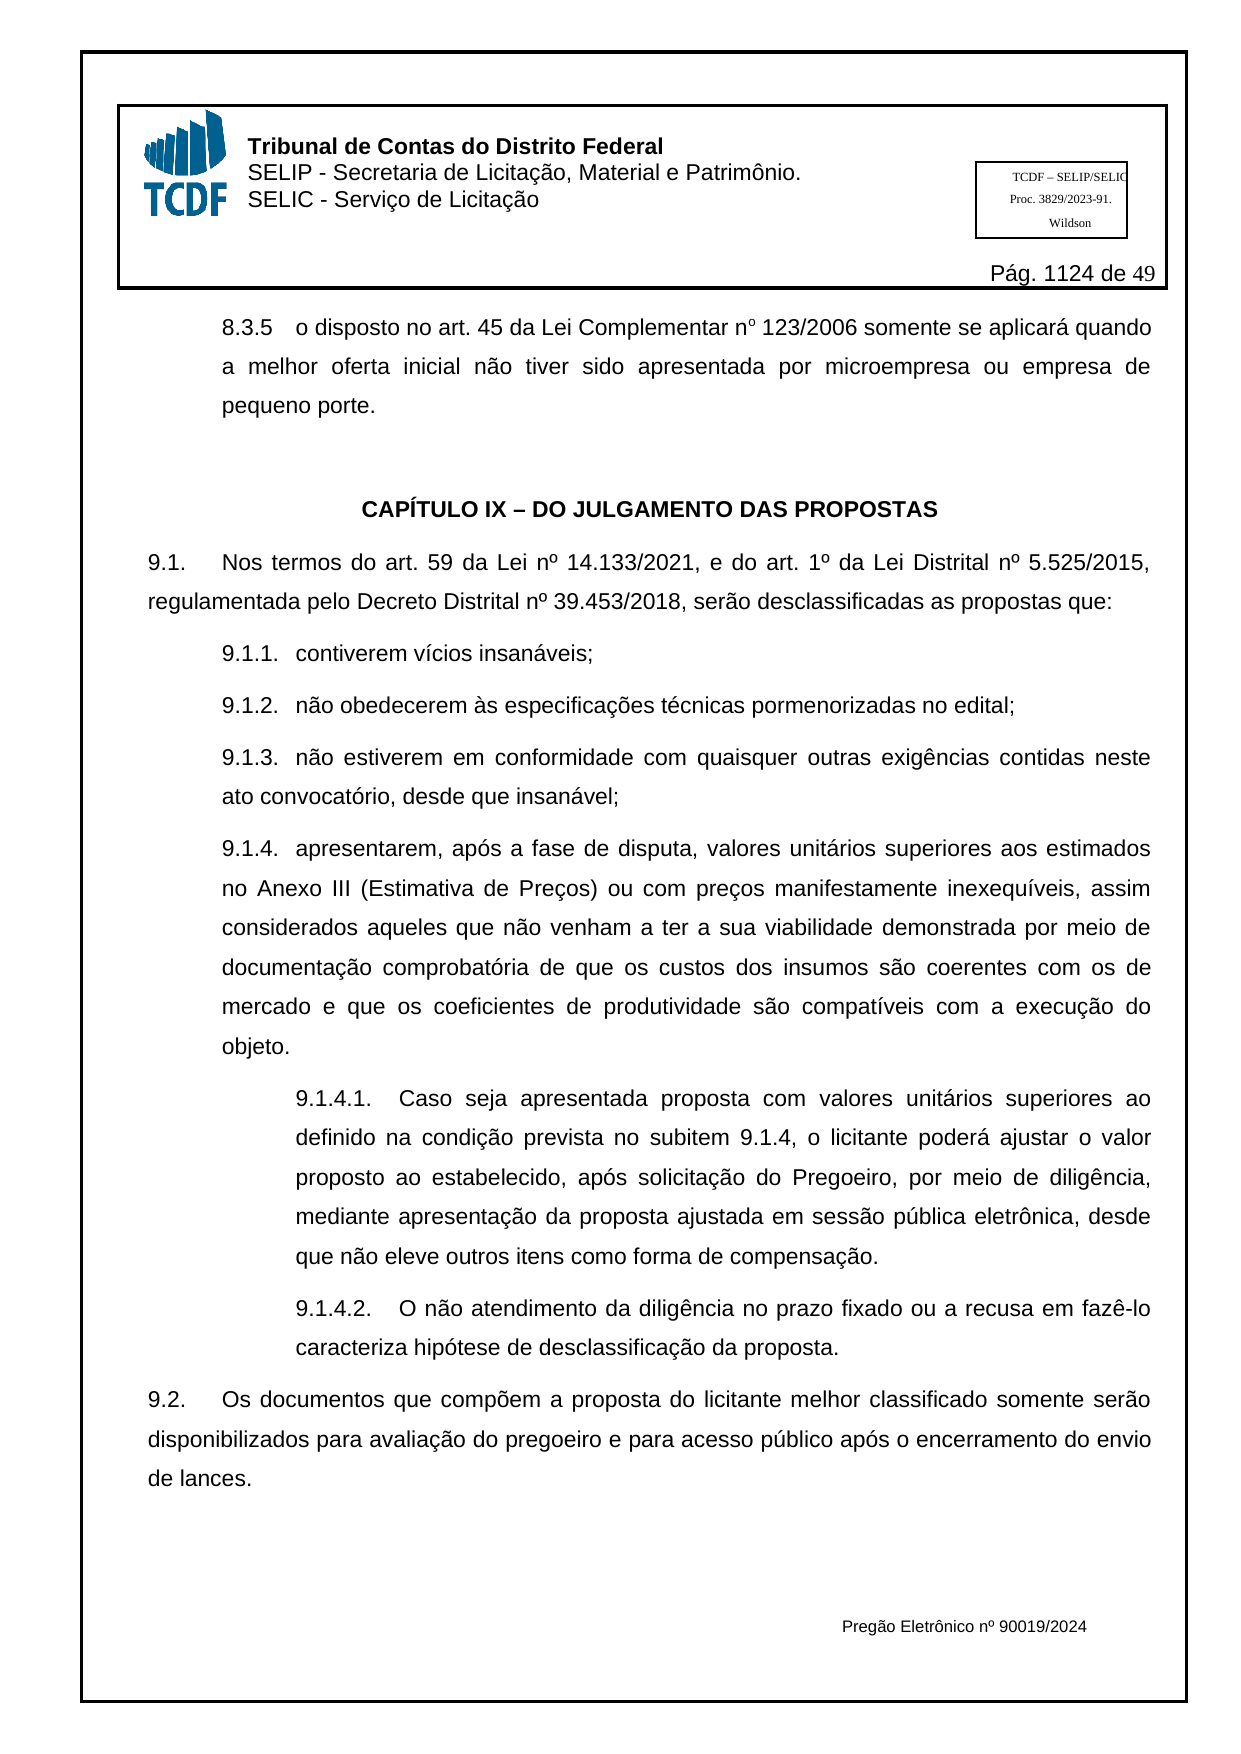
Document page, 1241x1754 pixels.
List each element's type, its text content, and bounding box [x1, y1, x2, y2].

text 9.1.4.1. Caso seja apresentada proposta com valores unitários superiores ao definido na condição prevista no subitem 9.1.4, o licitante poderá ajustar o valor proposto ao estabelecido, após solicitação do Pregoeiro, por meio de diligência, mediante apresentação da proposta ajustada em sessão pública eletrônica, desde que não eleve outros itens como forma de compensação. [295, 1085, 1152, 1269]
text 9.1.1. contiverem vícios insanáveis; [222, 640, 1152, 666]
text 9.1.4. apresentarem, após a fase de disputa, valores unitários superiores aos estimados no Anexo III (Estimativa de Preços) ou com preços manifestamente inexequíveis, assim considerados aqueles que não venham a ter a sua viabilidade demonstrada por meio de documentação comprobatória de que os custos dos insumos são coerentes com os de mercado e que os coeficientes de produtividade são compatíveis com a execução do objeto. [222, 835, 1152, 1059]
text 8.3.5 o disposto no art. 45 da Lei Complementar no 123/2006 somente se aplicará quando a melhor oferta inicial não tiver sido apresentada por microempresa ou empresa de pequeno porte. [222, 313, 1152, 419]
text 9.1.2. não obedecerem às especificações técnicas pormenorizadas no edital; [222, 692, 1152, 718]
picture [129, 107, 241, 218]
text 9.1. Nos termos do art. 59 da Lei nº 14.133/2021, e do art. 1º da Lei Distrital nº 5.525/2015, regulamentada pelo Decreto Distrital nº 39.453/2018, serão desclassificadas as propostas que: [148, 548, 1152, 614]
text CAPÍTULO IX – DO JULGAMENTO DAS PROPOSTAS [148, 496, 1152, 523]
text 9.1.3. não estiverem em conformidade com quaisquer outras exigências contidas neste ato convocatório, desde que insanável; [222, 744, 1152, 810]
text 9.1.4.2. O não atendimento da diligência no prazo fixado ou a recusa em fazê-lo caracteriza hipótese de desclassificação da proposta. [295, 1294, 1152, 1360]
text 9.2. Os documentos que compõem a proposta do licitante melhor classificado somente serão disponibilizados para avaliação do pregoeiro e para acesso público após o encerramento do envio de lances. [148, 1386, 1152, 1491]
